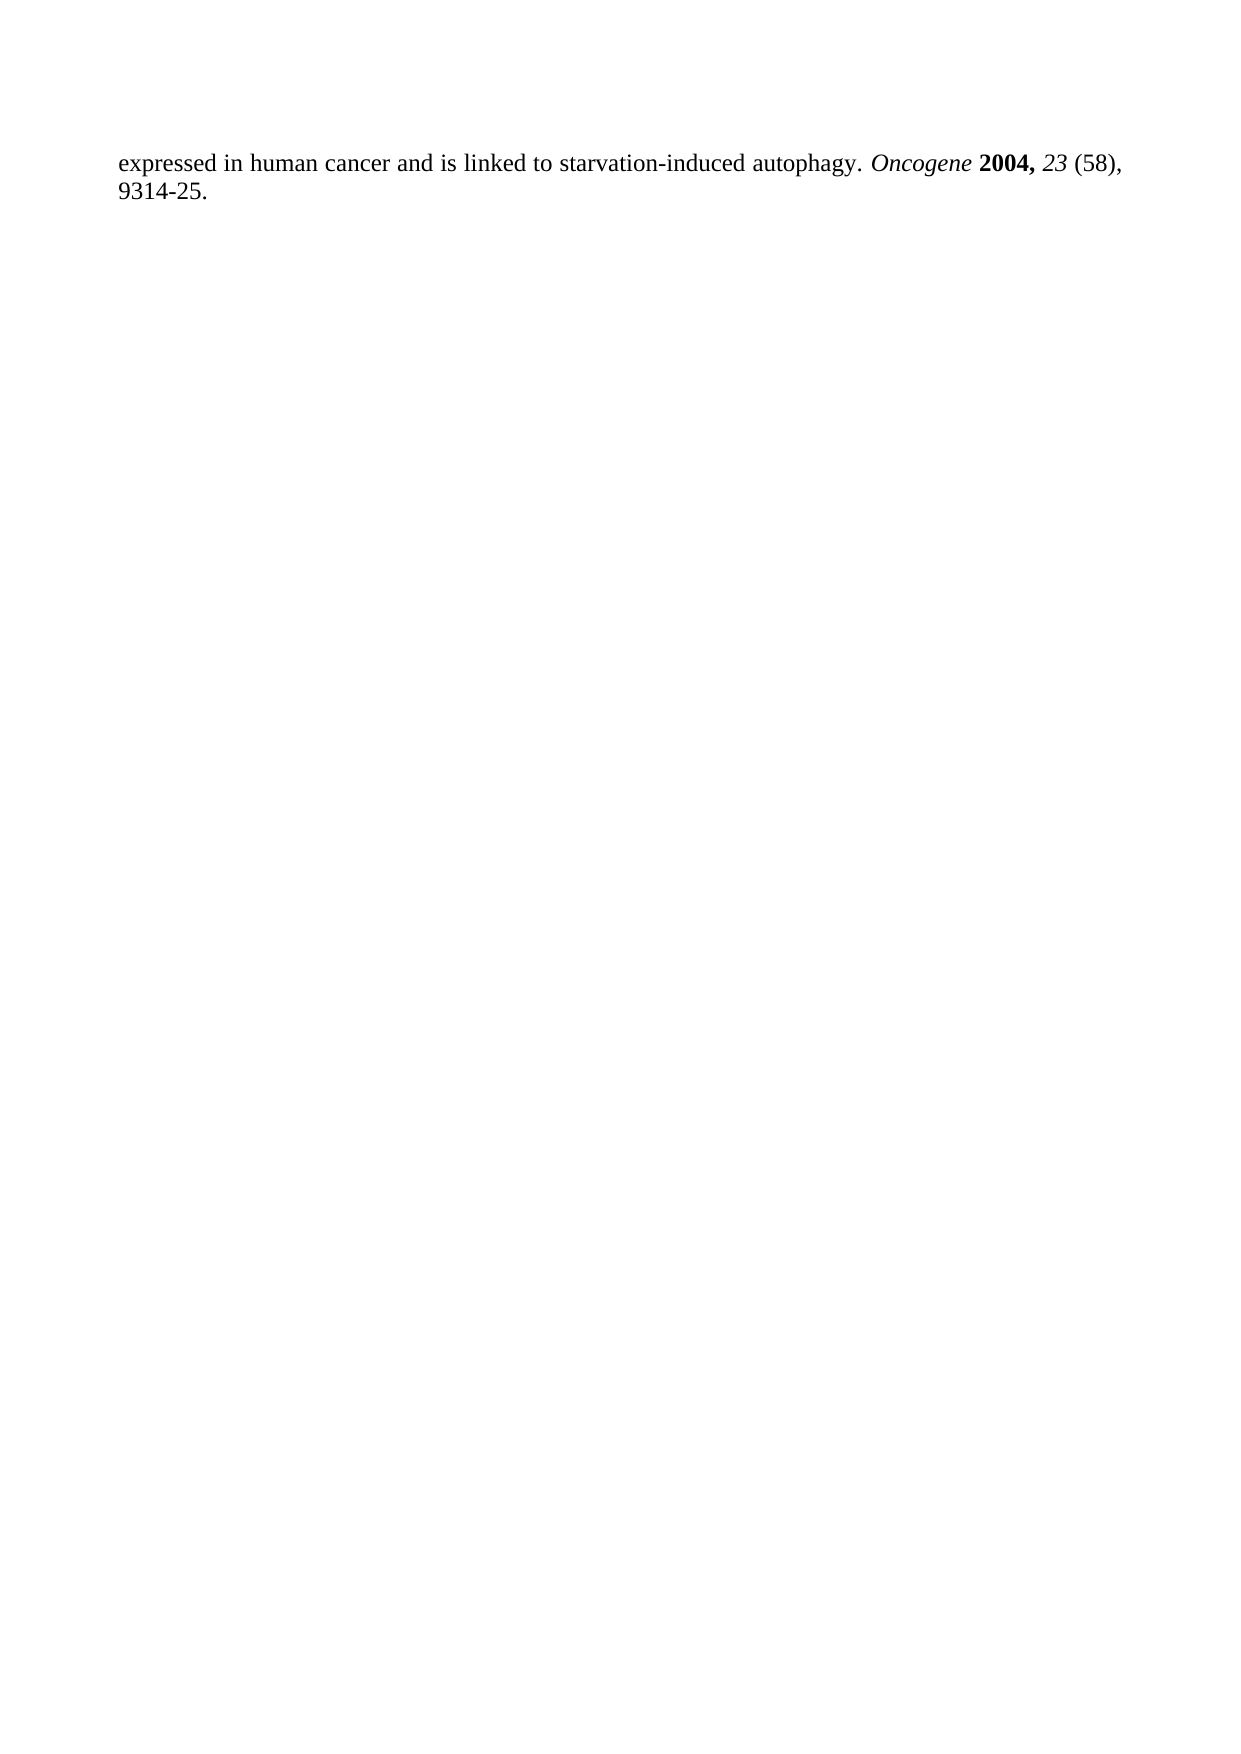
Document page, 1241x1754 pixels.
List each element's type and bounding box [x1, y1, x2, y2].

text [118, 148, 1122, 205]
